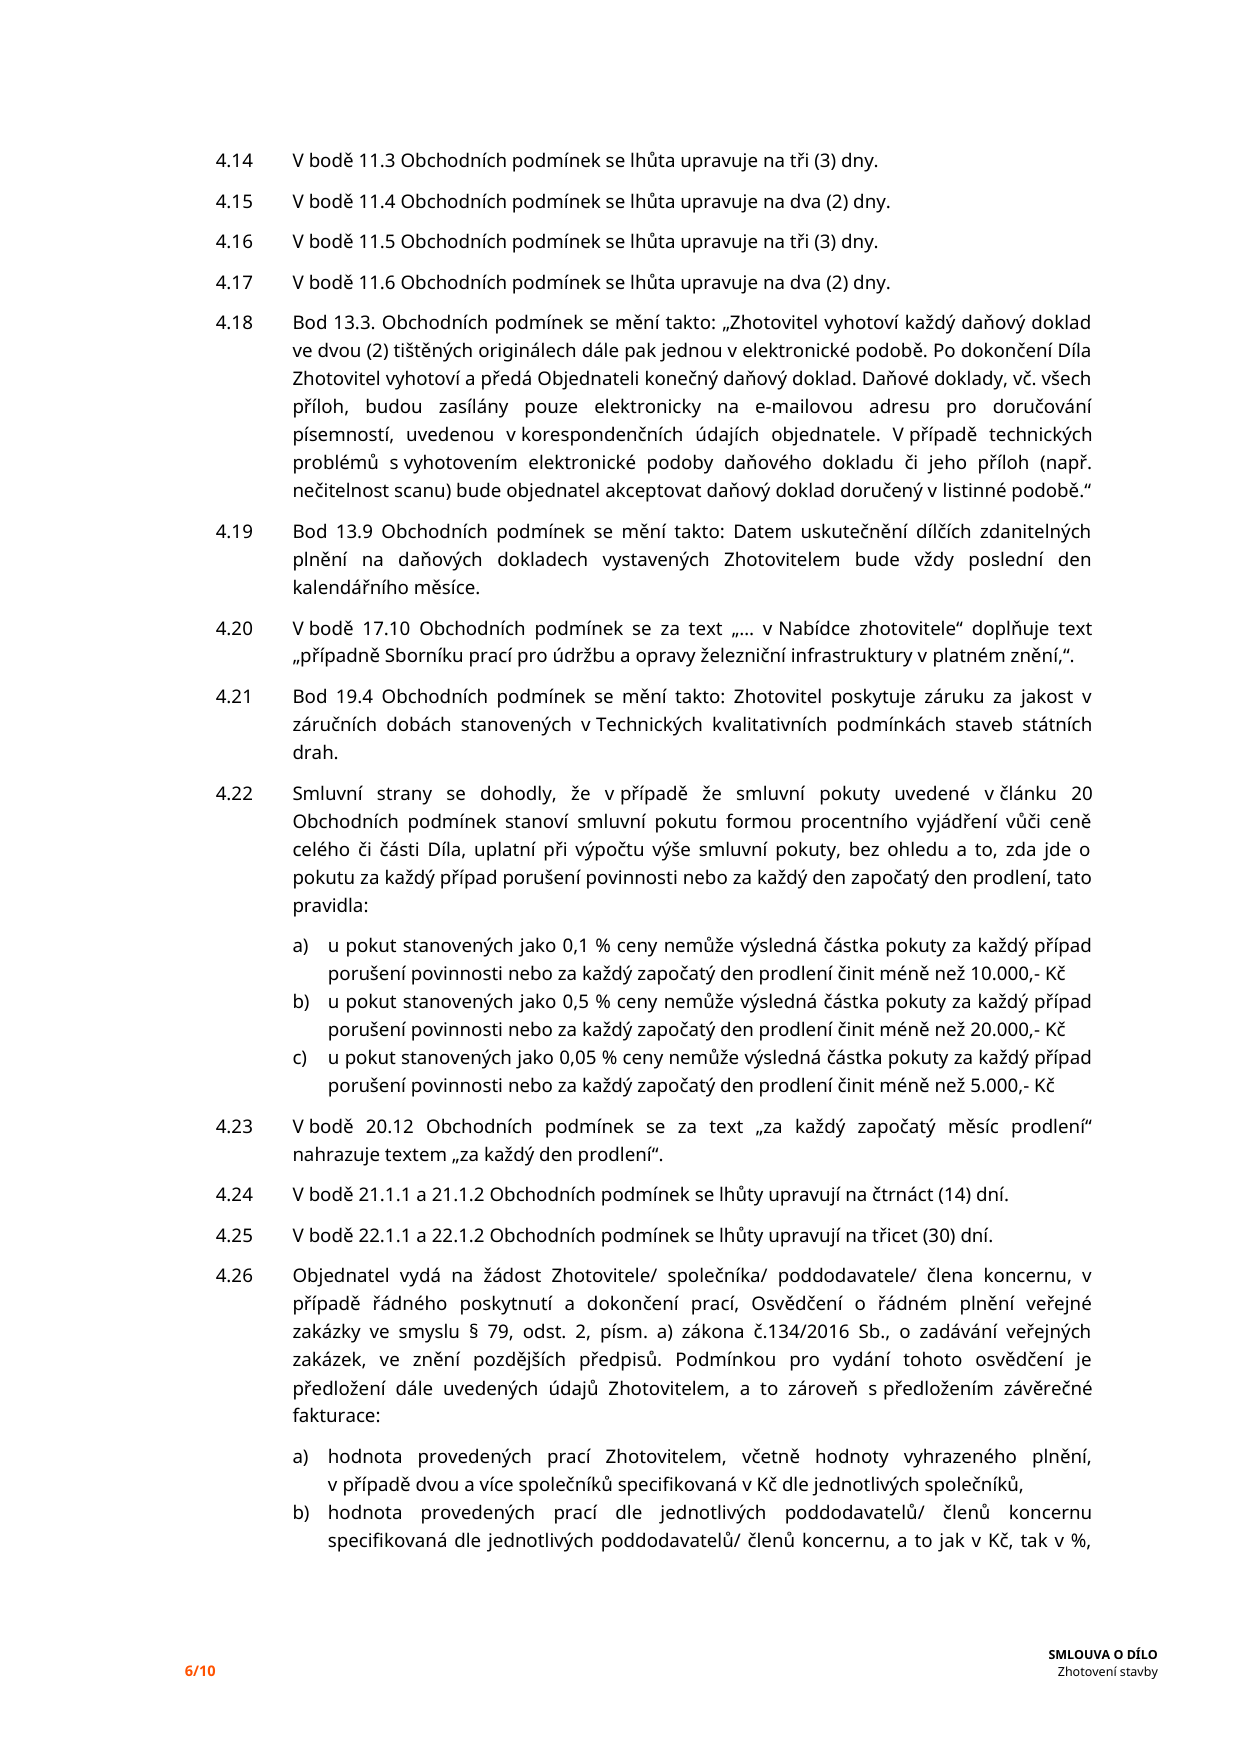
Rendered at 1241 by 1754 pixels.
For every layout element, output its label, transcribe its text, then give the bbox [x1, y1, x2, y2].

text Bod 13.3. Obchodních podmínek se mění takto: „Zhotovitel vyhotoví každý daňový doklad ve dvou (2) tištěných originálech dále pak jednou v elektronické podobě. Po dokončení Díla Zhotovitel vyhotoví a předá Objednateli konečný daňový doklad. Daňové doklady, vč. všech příloh, budou zasílány pouze elektronicky na e-mailovou adresu pro doručování písemností, uvedenou v korespondenčních údajích objednatele. V případě technických problémů s vyhotovením elektronické podoby daňového dokladu či jeho příloh (např. nečitelnost scanu) bude objednatel akceptovat daňový doklad doručený v listinné podobě.“ [216, 309, 1093, 503]
text V bodě 17.10 Obchodních podmínek se za text „… v Nabídce zhotovitele“ doplňuje text „případně Sborníku prací pro údržbu a opravy železniční infrastruktury v platném znění,“. [216, 615, 1093, 668]
text V bodě 21.1.1 a 21.1.2 Obchodních podmínek se lhůty upravují na čtrnáct (14) dní. [216, 1182, 1093, 1207]
list u pokut stanovených jako 0,1 % ceny nemůže výsledná částka pokuty za každý případ porušení povinnosti nebo za každý započatý den prodlení činit méně než 10.000,- Kč [292, 932, 1093, 986]
text u pokut stanovených jako 0,5 % ceny nemůže výsledná částka pokuty za každý případ porušení povinnosti nebo za každý započatý den prodlení činit méně než 20.000,- Kč [292, 988, 1093, 1042]
text V bodě 22.1.1 a 22.1.2 Obchodních podmínek se lhůty upravují na třicet (30) dní. [216, 1222, 1093, 1248]
list hodnota provedených prací Zhotovitelem, včetně hodnoty vyhrazeného plnění, v případě dvou a více společníků specifikovaná v Kč dle jednotlivých společníků, [292, 1443, 1093, 1497]
text u pokut stanovených jako 0,05 % ceny nemůže výsledná částka pokuty za každý případ porušení povinnosti nebo za každý započatý den prodlení činit méně než 5.000,- Kč [292, 1044, 1093, 1098]
text Bod 13.9 Obchodních podmínek se mění takto: Datem uskutečnění dílčích zdanitelných plnění na daňových dokladech vystavených Zhotovitelem bude vždy poslední den kalendářního měsíce. [216, 518, 1093, 600]
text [292, 1499, 1093, 1553]
text Smluvní strany se dohodly, že v případě že smluvní pokuty uvedené v článku 20 Obchodních podmínek stanoví smluvní pokutu formou procentního vyjádření vůči ceně celého či části Díla, uplatní při výpočtu výše smluvní pokuty, bez ohledu a to, zda jde o pokutu za každý případ porušení povinnosti nebo za každý den započatý den prodlení, tato pravidla: [216, 780, 1093, 917]
text V bodě 11.5 Obchodních podmínek se lhůta upravuje na tři (3) dny. [216, 228, 1093, 254]
text Bod 19.4 Obchodních podmínek se mění takto: Zhotovitel poskytuje záruku za jakost v záručních dobách stanovených v Technických kvalitativních podmínkách staveb státních drah. [216, 683, 1093, 765]
text V bodě 11.4 Obchodních podmínek se lhůta upravuje na dva (2) dny. [216, 188, 1093, 213]
text V bodě 11.6 Obchodních podmínek se lhůta upravuje na dva (2) dny. [216, 269, 1093, 294]
text V bodě 20.12 Obchodních podmínek se za text „za každý započatý měsíc prodlení“ nahrazuje textem „za každý den prodlení“. [216, 1113, 1093, 1167]
text Objednatel vydá na žádost Zhotovitele/ společníka/ poddodavatele/ člena koncernu, v případě řádného poskytnutí a dokončení prací, Osvědčení o řádném plnění veřejné zakázky ve smyslu § 79, odst. 2, písm. a) zákona č.134/2016 Sb., o zadávání veřejných zakázek, ve znění pozdějších předpisů. Podmínkou pro vydání tohoto osvědčení je předložení dále uvedených údajů Zhotovitelem, a to zároveň s předložením závěrečné fakturace: [216, 1263, 1093, 1428]
text V bodě 11.3 Obchodních podmínek se lhůta upravuje na tři (3) dny. [216, 147, 1093, 173]
